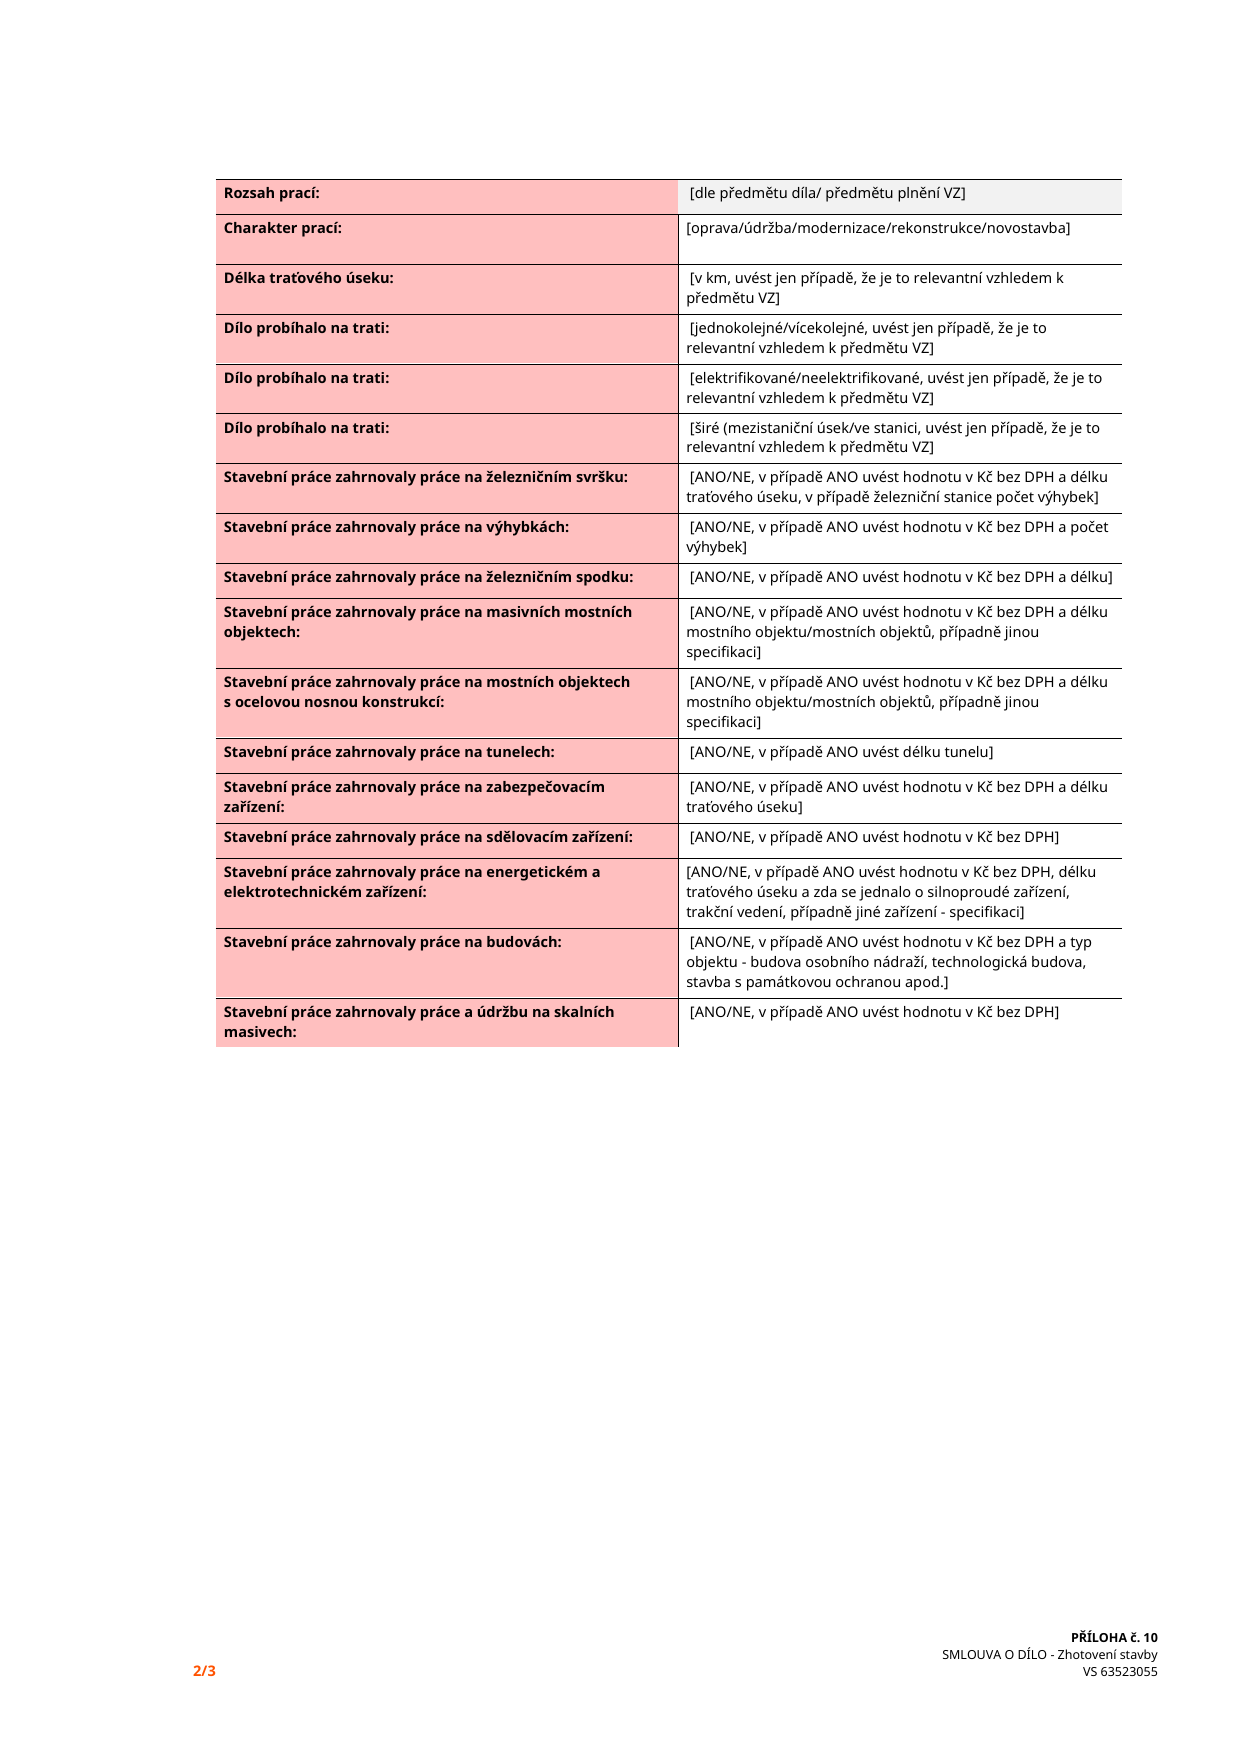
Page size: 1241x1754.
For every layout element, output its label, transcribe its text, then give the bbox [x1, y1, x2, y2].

table_cell [ANO/NE, v případě ANO uvést délku tunelu] [679, 739, 1122, 773]
table_cell Stavební práce zahrnovaly práce na sdělovacím zařízení: [216, 824, 678, 858]
table_cell [ANO/NE, v případě ANO uvést hodnotu v Kč bez DPH a délku] [679, 564, 1122, 598]
table_cell Stavební práce zahrnovaly práce na železničním svršku: [216, 464, 678, 513]
table_cell [ANO/NE, v případě ANO uvést hodnotu v Kč bez DPH] [679, 999, 1122, 1047]
table_cell [ANO/NE, v případě ANO uvést hodnotu v Kč bez DPH a počet výhybek] [679, 514, 1122, 563]
table_cell [elektrifikované/neelektrifikované, uvést jen případě, že je to relevantní vzhledem k předmětu VZ] [679, 365, 1122, 413]
table_cell Charakter prací: [216, 215, 678, 264]
table_cell [ANO/NE, v případě ANO uvést hodnotu v Kč bez DPH a délku traťového úseku, v případě železniční stanice počet výhybek] [679, 464, 1122, 513]
table_cell [ANO/NE, v případě ANO uvést hodnotu v Kč bez DPH a délku mostního objektu/mostních objektů, případně jinou specifikaci] [679, 599, 1122, 668]
table_cell Stavební práce zahrnovaly práce a údržbu na skalních masivech: [216, 999, 678, 1047]
table_cell Stavební práce zahrnovaly práce na výhybkách: [216, 514, 678, 563]
table_cell Stavební práce zahrnovaly práce na zabezpečovacím zařízení: [216, 774, 678, 823]
table_cell [v km, uvést jen případě, že je to relevantní vzhledem k předmětu VZ] [679, 265, 1122, 314]
table_cell [ANO/NE, v případě ANO uvést hodnotu v Kč bez DPH a délku traťového úseku] [679, 774, 1122, 823]
table_cell Délka traťového úseku: [216, 265, 678, 314]
table_cell [ANO/NE, v případě ANO uvést hodnotu v Kč bez DPH] [679, 824, 1122, 858]
table_header Rozsah prací: [216, 180, 678, 214]
table_header [dle předmětu díla/ předmětu plnění VZ] [678, 180, 1122, 214]
table_cell [jednokolejné/vícekolejné, uvést jen případě, že je to relevantní vzhledem k předmětu VZ] [679, 315, 1122, 363]
table_cell Stavební práce zahrnovaly práce na mostních objektech s ocelovou nosnou konstrukcí: [216, 669, 678, 737]
table_cell [ANO/NE, v případě ANO uvést hodnotu v Kč bez DPH a délku mostního objektu/mostních objektů, případně jinou specifikaci] [679, 669, 1122, 737]
table_cell [ANO/NE, v případě ANO uvést hodnotu v Kč bez DPH a typ objektu - budova osobního nádraží, technologická budova, stavba s památkovou ochranou apod.] [679, 929, 1122, 997]
table_cell Stavební práce zahrnovaly práce na budovách: [216, 929, 678, 997]
table_cell Stavební práce zahrnovaly práce na železničním spodku: [216, 564, 678, 598]
table_cell Stavební práce zahrnovaly práce na masivních mostních objektech: [216, 599, 678, 668]
table_cell Stavební práce zahrnovaly práce na energetickém a elektrotechnickém zařízení: [216, 859, 678, 928]
table_cell [ANO/NE, v případě ANO uvést hodnotu v Kč bez DPH, délku traťového úseku a zda se jednalo o silnoproudé zařízení, trakční vedení, případně jiné zařízení - specifikaci] [679, 859, 1122, 928]
table_cell Dílo probíhalo na trati: [216, 315, 678, 363]
table_cell [širé (mezistaniční úsek/ve stanici, uvést jen případě, že je to relevantní vzhledem k předmětu VZ] [679, 414, 1122, 463]
table_cell Stavební práce zahrnovaly práce na tunelech: [216, 739, 678, 773]
table_cell Dílo probíhalo na trati: [216, 414, 678, 463]
table_cell [oprava/údržba/modernizace/rekonstrukce/novostavba] [679, 215, 1122, 264]
table_cell Dílo probíhalo na trati: [216, 365, 678, 413]
